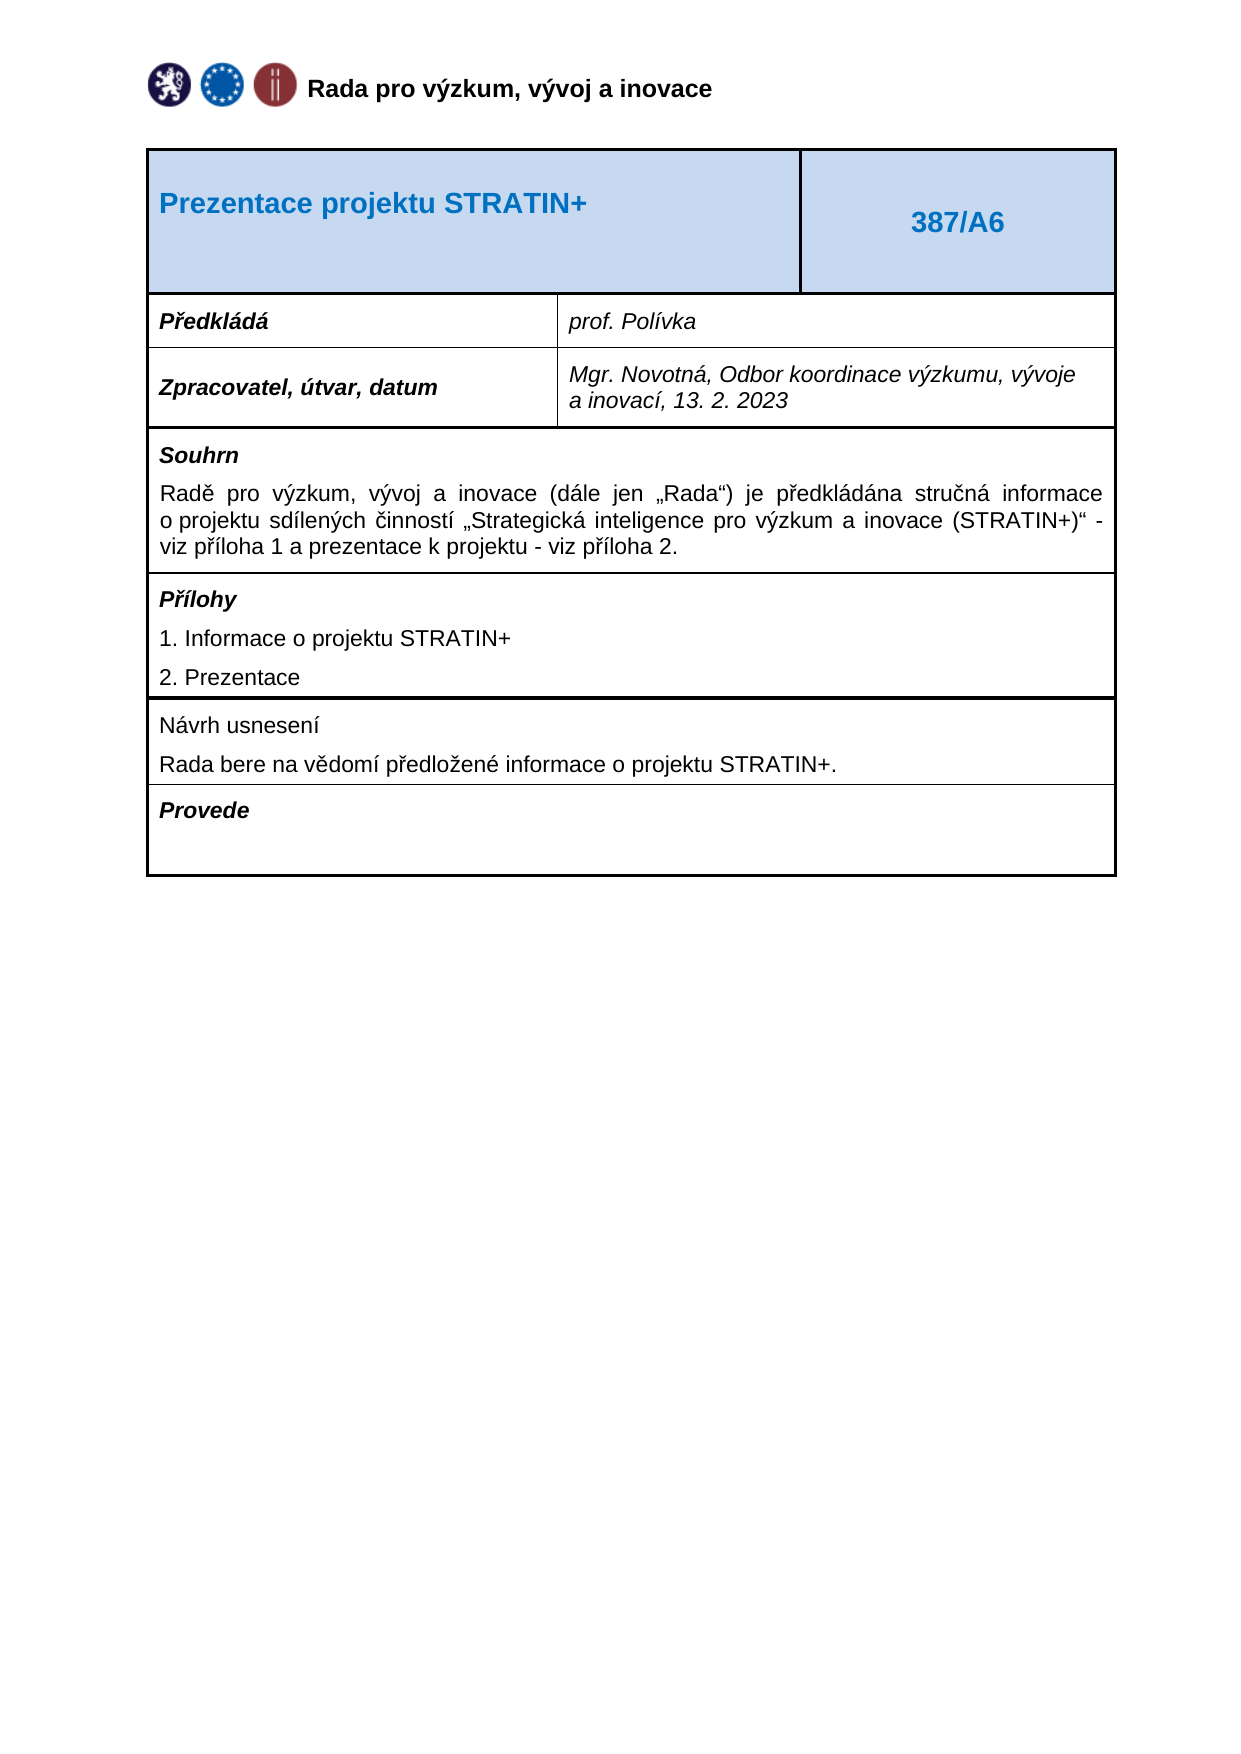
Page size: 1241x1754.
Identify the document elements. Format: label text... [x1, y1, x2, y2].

table_cell Návrh usnesení Rada bere na vědomí předložené informace o projektu STRATIN+. [149, 700, 1114, 783]
table_cell Mgr. Novotná, Odbor koordinace výzkumu, vývoje a inovací, 13. 2. 2023 [558, 348, 1114, 426]
table_header 387/A6 [802, 151, 1114, 292]
table_header Prezentace projektu STRATIN+ [149, 151, 799, 292]
table_cell Zpracovatel, útvar, datum [149, 348, 557, 426]
picture [147, 62, 298, 108]
table_cell Souhrn Radě pro výzkum, vývoj a inovace (dále jen „Rada“) je předkládána stručná informace o projektu sdílených činností „Strategická inteligence pro výzkum a inovace (STRATIN+)“ - viz příloha 1 a prezentace k projektu - viz příloha 2. [149, 429, 1114, 572]
table_cell Předkládá [149, 295, 557, 347]
table_cell Provede [149, 785, 1114, 874]
table_cell Přílohy 1. Informace o projektu STRATIN+ 2. Prezentace [149, 574, 1114, 696]
table_cell prof. Polívka [558, 295, 1114, 347]
